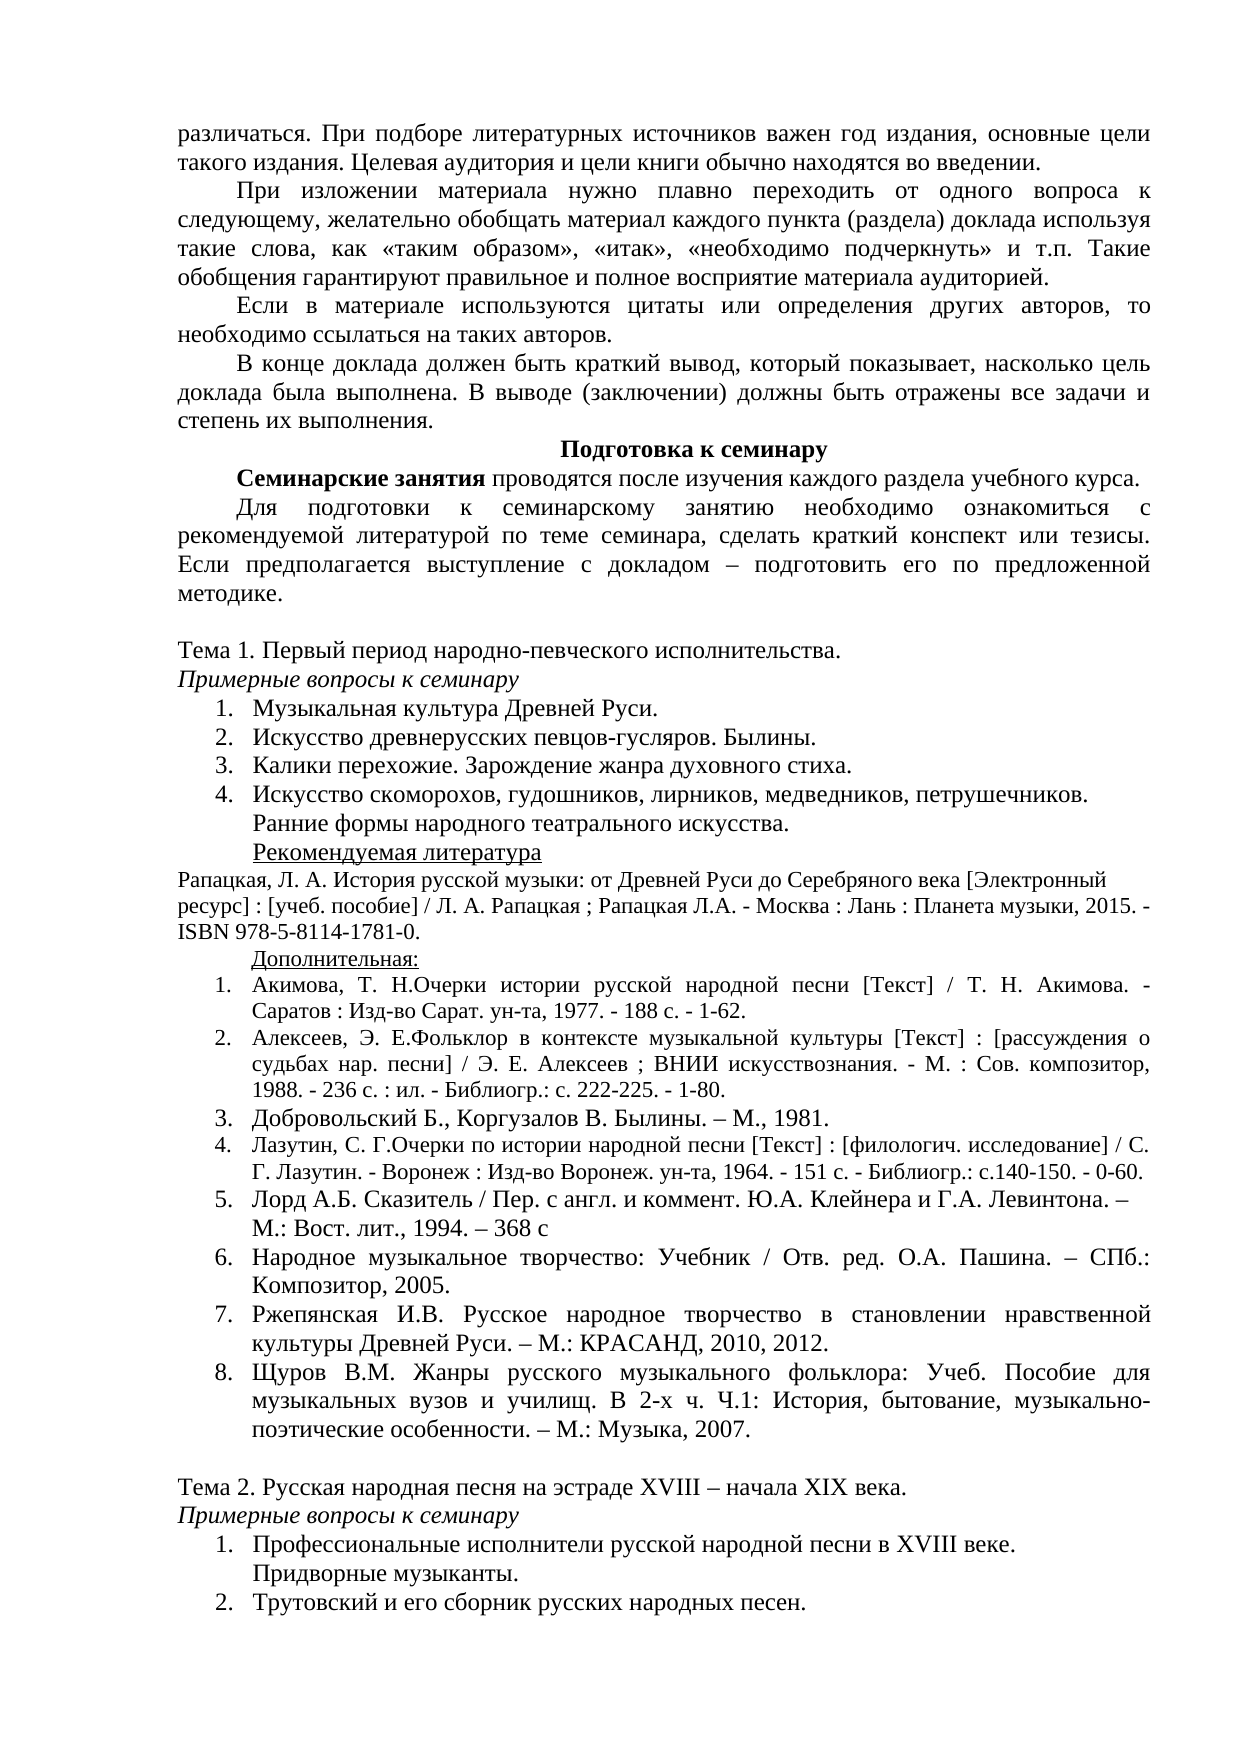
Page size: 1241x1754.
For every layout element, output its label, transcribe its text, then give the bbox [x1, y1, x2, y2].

text Примерные вопросы к семинару [177, 664, 1152, 693]
text Тема 2. Русская народная песня на эстраде XVIII – начала XIX века. [177, 1472, 1152, 1501]
text Примерные вопросы к семинару [177, 1501, 1152, 1529]
list Трутовский и его сборник русских народных песен. [215, 1587, 1152, 1616]
text Для подготовки к семинарскому занятию необходимо ознакомиться с рекомендуемой литературой по теме семинара, сделать краткий конспект или тезисы. Если предполагается выступление с докладом – подготовить его по предложенной методике. [177, 492, 1152, 607]
list Добровольский Б., Коргузалов В. Былины. – М., 1981. [214, 1103, 1152, 1132]
list Щуров В.М. Жанры русского музыкального фольклора: Учеб. Пособие для музыкальных вузов и училищ. В 2-х ч. Ч.1: История, бытование, музыкально-поэтические особенности. – М.: Музыка, 2007. [214, 1357, 1152, 1443]
text Рекомендуемая литература [252, 837, 1152, 866]
list Ржепянская И.В. Русское народное творчество в становлении нравственной культуры Древней Руси. – М.: КРАСАНД, 2010, 2012. [214, 1299, 1152, 1357]
list Алексеев, Э. Е.Фольклор в контексте музыкальной культуры [Текст] : [рассуждения о судьбах нар. песни] / Э. Е. Алексеев ; ВНИИ искусствознания. - М. : Сов. композитор, 1988. - 236 с. : ил. - Библиогр.: с. 222-225. - 1-80. [214, 1024, 1152, 1103]
list Искусство древнерусских певцов-гусляров. Былины. [215, 722, 1152, 751]
text В конце доклада должен быть краткий вывод, который показывает, насколько цель доклада была выполнена. В выводе (заключении) должны быть отражены все задачи и степень их выполнения. [177, 348, 1152, 434]
text Если в материале используются цитаты или определения других авторов, то необходимо ссылаться на таких авторов. [177, 291, 1152, 348]
list Музыкальная культура Древней Руси. [215, 693, 1152, 722]
list Профессиональные исполнители русской народной песни в XVIII веке. Придворные музыканты. [215, 1529, 1152, 1587]
text Семинарские занятия проводятся после изучения каждого раздела учебного курса. [177, 463, 1152, 492]
text При изложении материала нужно плавно переходить от одного вопроса к следующему, желательно обобщать материал каждого пункта (раздела) доклада используя такие слова, как «таким образом», «итак», «необходимо подчеркнуть» и т.п. Такие обобщения гарантируют правильное и полное восприятие материала аудиторией. [177, 176, 1152, 291]
list Лазутин, С. Г.Очерки по истории народной песни [Текст] : [филологич. исследование] / С. Г. Лазутин. - Воронеж : Изд-во Воронеж. ун-та, 1964. - 151 с. - Библиогр.: с.140-150. - 0-60. [214, 1132, 1152, 1184]
text Дополнительная: [177, 945, 1152, 971]
list Акимова, Т. Н.Очерки истории русской народной песни [Текст] / Т. Н. Акимова. - Саратов : Изд-во Сарат. ун-та, 1977. - 188 с. - 1-62. [214, 971, 1152, 1024]
list Искусство скоморохов, гудошников, лирников, медведников, петрушечников. Ранние формы народного театрального искусства. [215, 779, 1152, 837]
list Калики перехожие. Зарождение жанра духовного стиха. [215, 751, 1152, 779]
text Рапацкая, Л. А. История русской музыки: от Древней Руси до Серебряного века [Электронный ресурс] : [учеб. пособие] / Л. А. Рапацкая ; Рапацкая Л.А. - Москва : Лань : Планета музыки, 2015. - ISBN 978-5-8114-1781-0. [177, 866, 1152, 945]
text Подготовка к семинару [177, 434, 1152, 463]
text Тема 1. Первый период народно-певческого исполнительства. [177, 636, 1152, 664]
list Лорд А.Б. Сказитель / Пер. с англ. и коммент. Ю.А. Клейнера и Г.А. Левинтона. – М.: Вост. лит., 1994. – 368 с [214, 1184, 1152, 1242]
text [177, 118, 1152, 176]
list Народное музыкальное творчество: Учебник / Отв. ред. О.А. Пашина. – СПб.: Композитор, 2005. [214, 1242, 1152, 1299]
